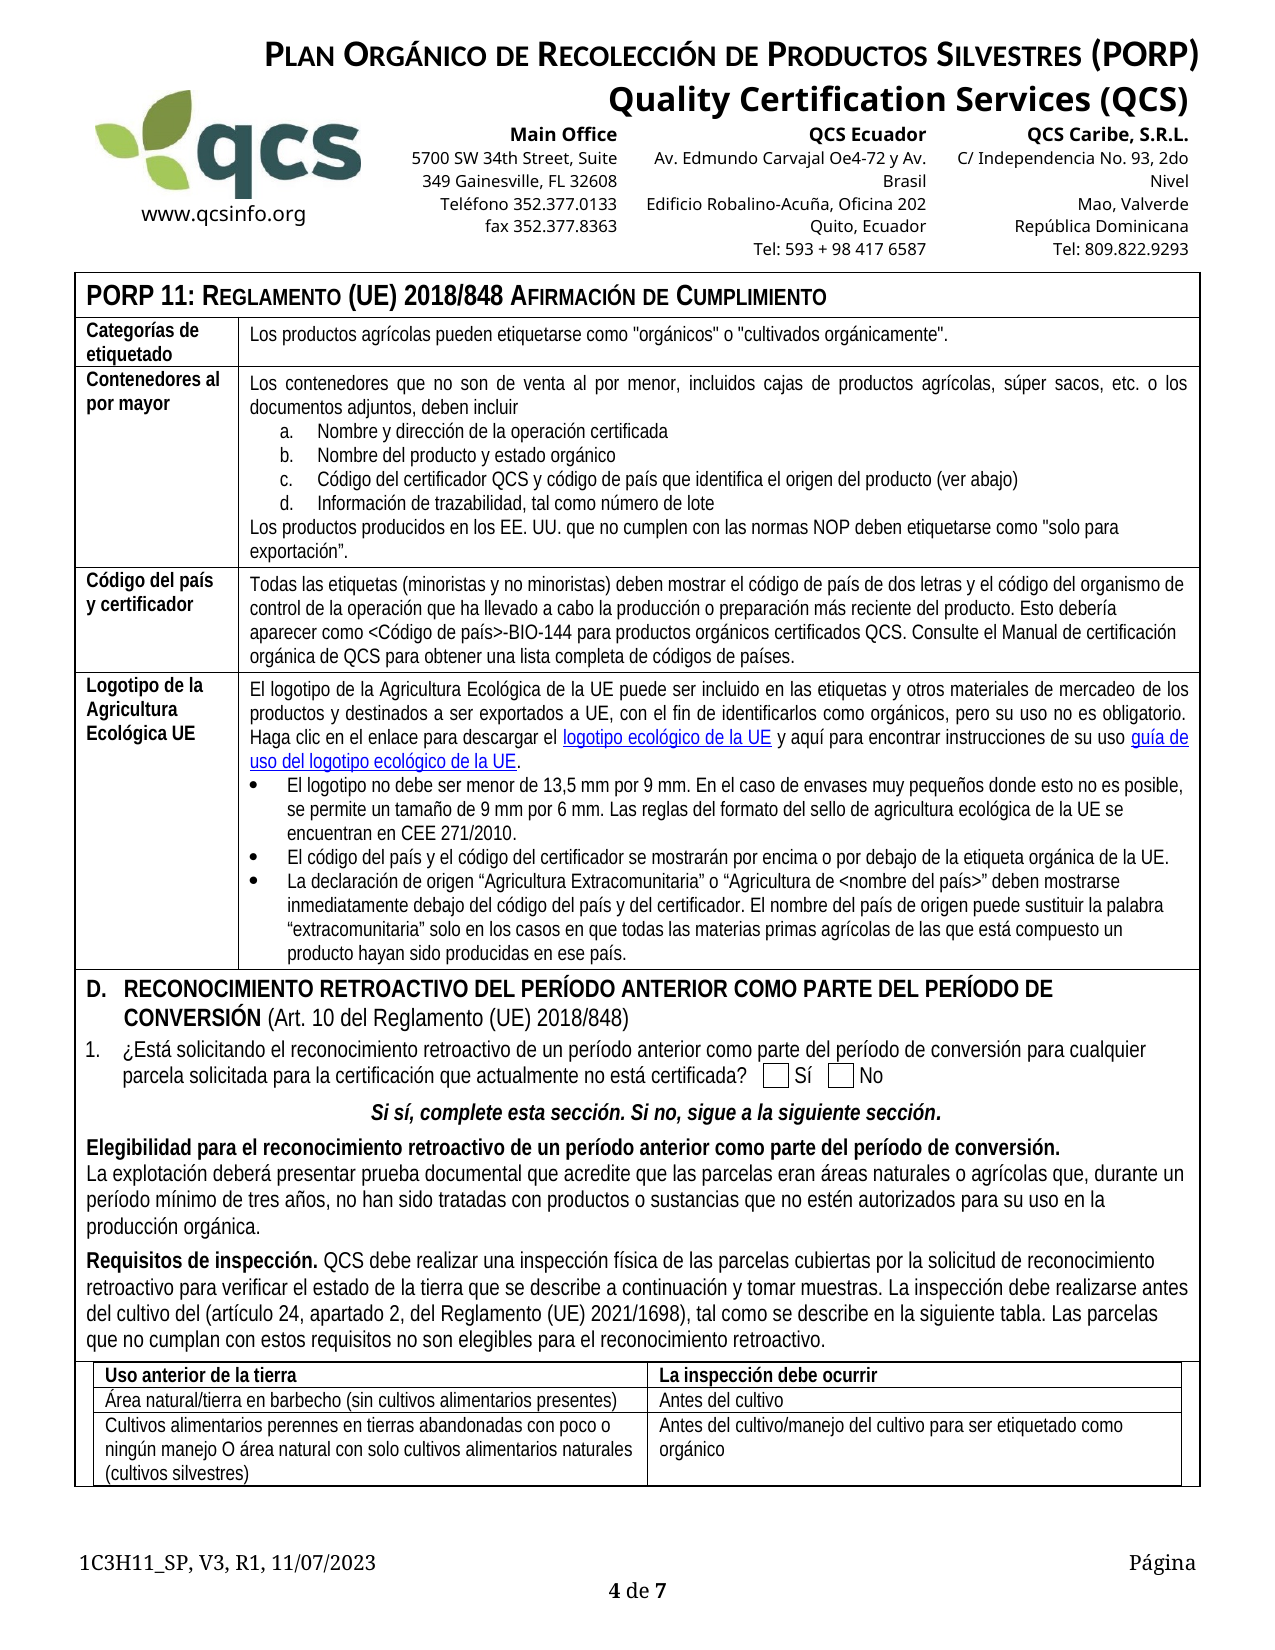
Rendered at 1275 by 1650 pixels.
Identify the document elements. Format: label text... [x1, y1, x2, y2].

table_cell Los contenedores que no son de venta al por menor, incluidos cajas de productos agrícolas, súper sacos, etc. o los documentos adjuntos, deben incluir Nombre y dirección de la operación certificada Nombre del producto y estado orgánico Código del certificador QCS y código de país que identifica el origen del producto (ver abajo) Información de trazabilidad, tal como número de lote Los productos producidos en los EE. UU. que no cumplen con las normas NOP deben etiquetarse como "solo para exportación”. [239, 367, 1199, 567]
table_cell Contenedores al por mayor [76, 367, 238, 567]
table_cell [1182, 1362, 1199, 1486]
table_cell Todas las etiquetas (minoristas y no minoristas) deben mostrar el código de país de dos letras y el código del organismo de control de la operación que ha llevado a cabo la producción o preparación más reciente del producto. Esto debería aparecer como <Código de país>-BIO-144 para productos orgánicos certificados QCS. Consulte el Manual de certificación orgánica de QCS para obtener una lista completa de códigos de países. [239, 568, 1199, 672]
table_cell El logotipo de la Agricultura Ecológica de la UE puede ser incluido en las etiquetas y otros materiales de mercadeo de los productos y destinados a ser exportados a UE, con el fin de identificarlos como orgánicos, pero su uso no es obligatorio. Haga clic en el enlace para descargar el logotipo ecológico de la UE y aquí para encontrar instrucciones de su uso guía de uso del logotipo ecológico de la UE. El logotipo no debe ser menor de 13,5 mm por 9 mm. En el caso de envases muy pequeños donde esto no es posible, se permite un tamaño de 9 mm por 6 mm. Las reglas del formato del sello de agricultura ecológica de la UE se encuentran en CEE 271/2010. El código del país y el código del certificador se mostrarán por encima o por debajo de la etiqueta orgánica de la UE. La declaración de origen “Agricultura Extracomunitaria” o “Agricultura de <nombre del país>” deben mostrarse inmediatamente debajo del código del país y del certificador. El nombre del país de origen puede sustituir la palabra “extracomunitaria” solo en los casos en que todas las materias primas agrícolas de las que está compuesto un producto hayan sido producidas en ese país. [239, 673, 1199, 969]
table_cell Código del país y certificador [76, 568, 238, 672]
table_cell Categorías de etiquetado [76, 318, 238, 366]
table_header PORP 11: Reglamento (UE) 2018/848 Afirmación de Cumplimiento [76, 273, 1199, 317]
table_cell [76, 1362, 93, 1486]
table_cell Logotipo de la Agricultura Ecológica UE [76, 673, 238, 969]
picture [95, 90, 361, 199]
table_cell RECONOCIMIENTO RETROACTIVO DEL PERÍODO ANTERIOR COMO PARTE DEL PERÍODO DE CONVERSIÓN (Art. 10 del Reglamento (UE) 2018/848) ¿Está solicitando el reconocimiento retroactivo de un período anterior como parte del período de conversión para cualquier parcela solicitada para la certificación que actualmente no está certificada? Sí No Si sí, complete esta sección. Si no, sigue a la siguiente sección. Elegibilidad para el reconocimiento retroactivo de un período anterior como parte del período de conversión. La explotación deberá presentar prueba documental que acredite que las parcelas eran áreas naturales o agrícolas que, durante un período mínimo de tres años, no han sido tratadas con productos o sustancias que no estén autorizados para su uso en la producción orgánica. Requisitos de inspección. QCS debe realizar una inspección física de las parcelas cubiertas por la solicitud de reconocimiento retroactivo para verificar el estado de la tierra que se describe a continuación y tomar muestras. La inspección debe realizarse antes del cultivo del (artículo 24, apartado 2, del Reglamento (UE) 2021/1698), tal como se describe en la siguiente tabla. Las parcelas que no cumplan con estos requisitos no son elegibles para el reconocimiento retroactivo. [76, 970, 1199, 1361]
table_cell Los productos agrícolas pueden etiquetarse como "orgánicos" o "cultivados orgánicamente". [239, 318, 1199, 366]
